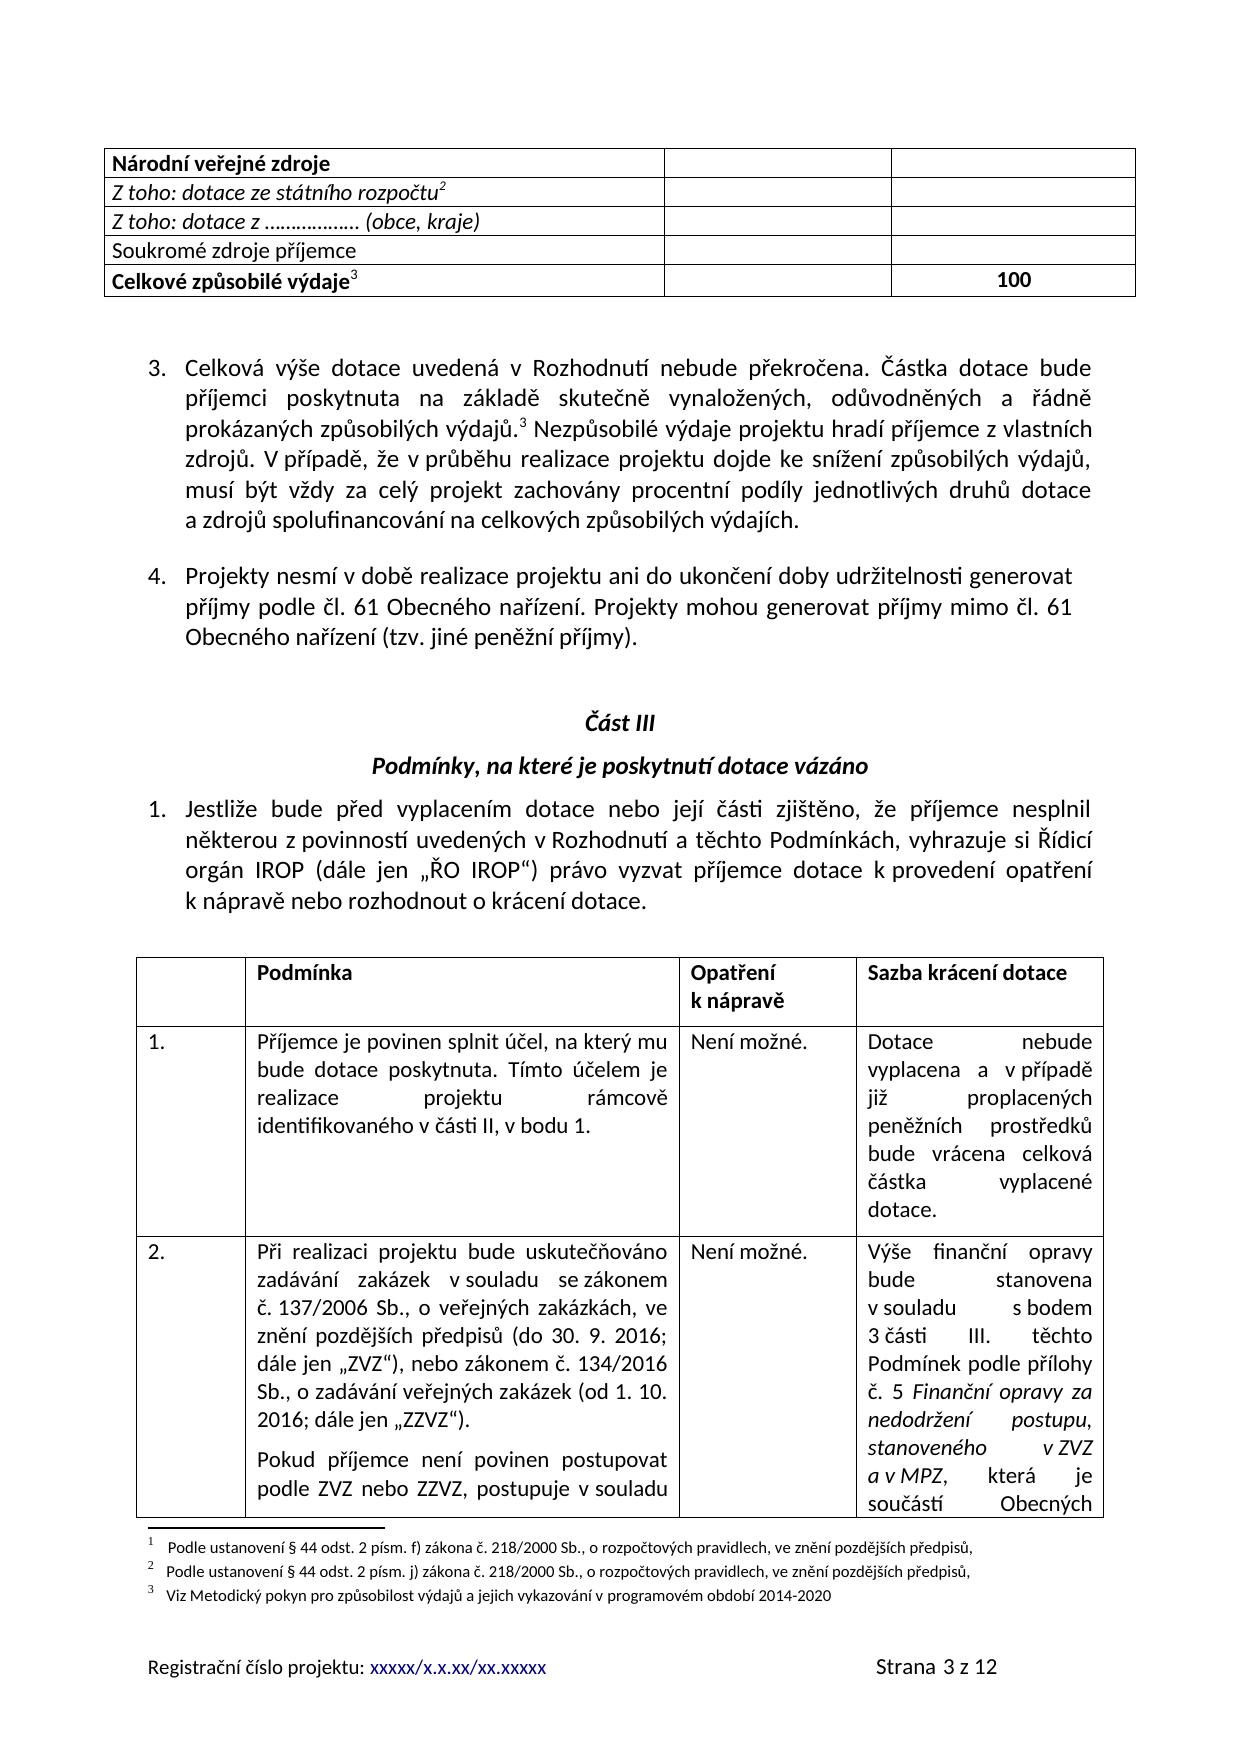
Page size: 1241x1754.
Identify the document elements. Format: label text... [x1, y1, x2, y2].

table_cell [892, 236, 1135, 264]
table_header Sazba krácení dotace [857, 958, 1103, 1026]
table_cell [665, 236, 891, 264]
table_cell 2. [137, 1237, 245, 1517]
table_header [137, 958, 245, 1026]
table_cell Dotace nebude vyplacena a v případě již proplacených peněžních prostředků bude vrácena celková částka vyplacené dotace. [857, 1027, 1103, 1236]
table_cell Z toho: dotace ze státního rozpočtu [105, 178, 664, 206]
table_cell Národní veřejné zdroje [105, 149, 664, 177]
table_cell Z toho: dotace z ……………… (obce, kraje) [105, 207, 664, 235]
table_header Podmínka [246, 958, 679, 1026]
table_header Opatření k nápravě [680, 958, 856, 1026]
list Jestliže bude před vyplacením dotace nebo její části zjištěno, že příjemce nesplnil některou z povinností uvedených v Rozhodnutí a těchto Podmínkách, vyhrazuje si Řídicí orgán IROP (dále jen „ŘO IROP“) právo vyzvat příjemce dotace k provedení opatření k nápravě nebo rozhodnout o krácení dotace. [148, 793, 1092, 915]
table_cell Soukromé zdroje příjemce [105, 236, 664, 264]
table_cell 100 [892, 265, 1135, 296]
table_cell Celkové způsobilé výdaje [105, 265, 664, 296]
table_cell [246, 1237, 679, 1517]
table_cell [892, 207, 1135, 235]
subtitle Podmínky, na které je poskytnutí dotace vázáno [148, 750, 1092, 781]
table_cell Není možné. [680, 1027, 856, 1236]
table_cell [665, 178, 891, 206]
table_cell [857, 1237, 1103, 1517]
table_cell [665, 265, 891, 296]
table_cell 1. [137, 1027, 245, 1236]
subtitle Část III [148, 707, 1092, 738]
list Projekty nesmí v době realizace projektu ani do ukončení doby udržitelnosti generovat příjmy podle čl. 61 Obecného nařízení. Projekty mohou generovat příjmy mimo čl. 61 Obecného nařízení (tzv. jiné peněžní příjmy). [148, 560, 1074, 652]
list Celková výše dotace uvedená v Rozhodnutí nebude překročena. Částka dotace bude příjemci poskytnuta na základě skutečně vynaložených, odůvodněných a řádně prokázaných způsobilých výdajů.3 Nezpůsobilé výdaje projektu hradí příjemce z vlastních zdrojů. V případě, že v průběhu realizace projektu dojde ke snížení způsobilých výdajů, musí být vždy za celý projekt zachovány procentní podíly jednotlivých druhů dotace a zdrojů spolufinancování na celkových způsobilých výdajích. [148, 352, 1092, 535]
table_cell [892, 149, 1135, 177]
table_cell Není možné. [680, 1237, 856, 1517]
table_cell [665, 207, 891, 235]
table_cell Příjemce je povinen splnit účel, na který mu bude dotace poskytnuta. Tímto účelem je realizace projektu rámcově identifikovaného v části II, v bodu 1. [246, 1027, 679, 1236]
table_cell [892, 178, 1135, 206]
table_cell [665, 149, 891, 177]
